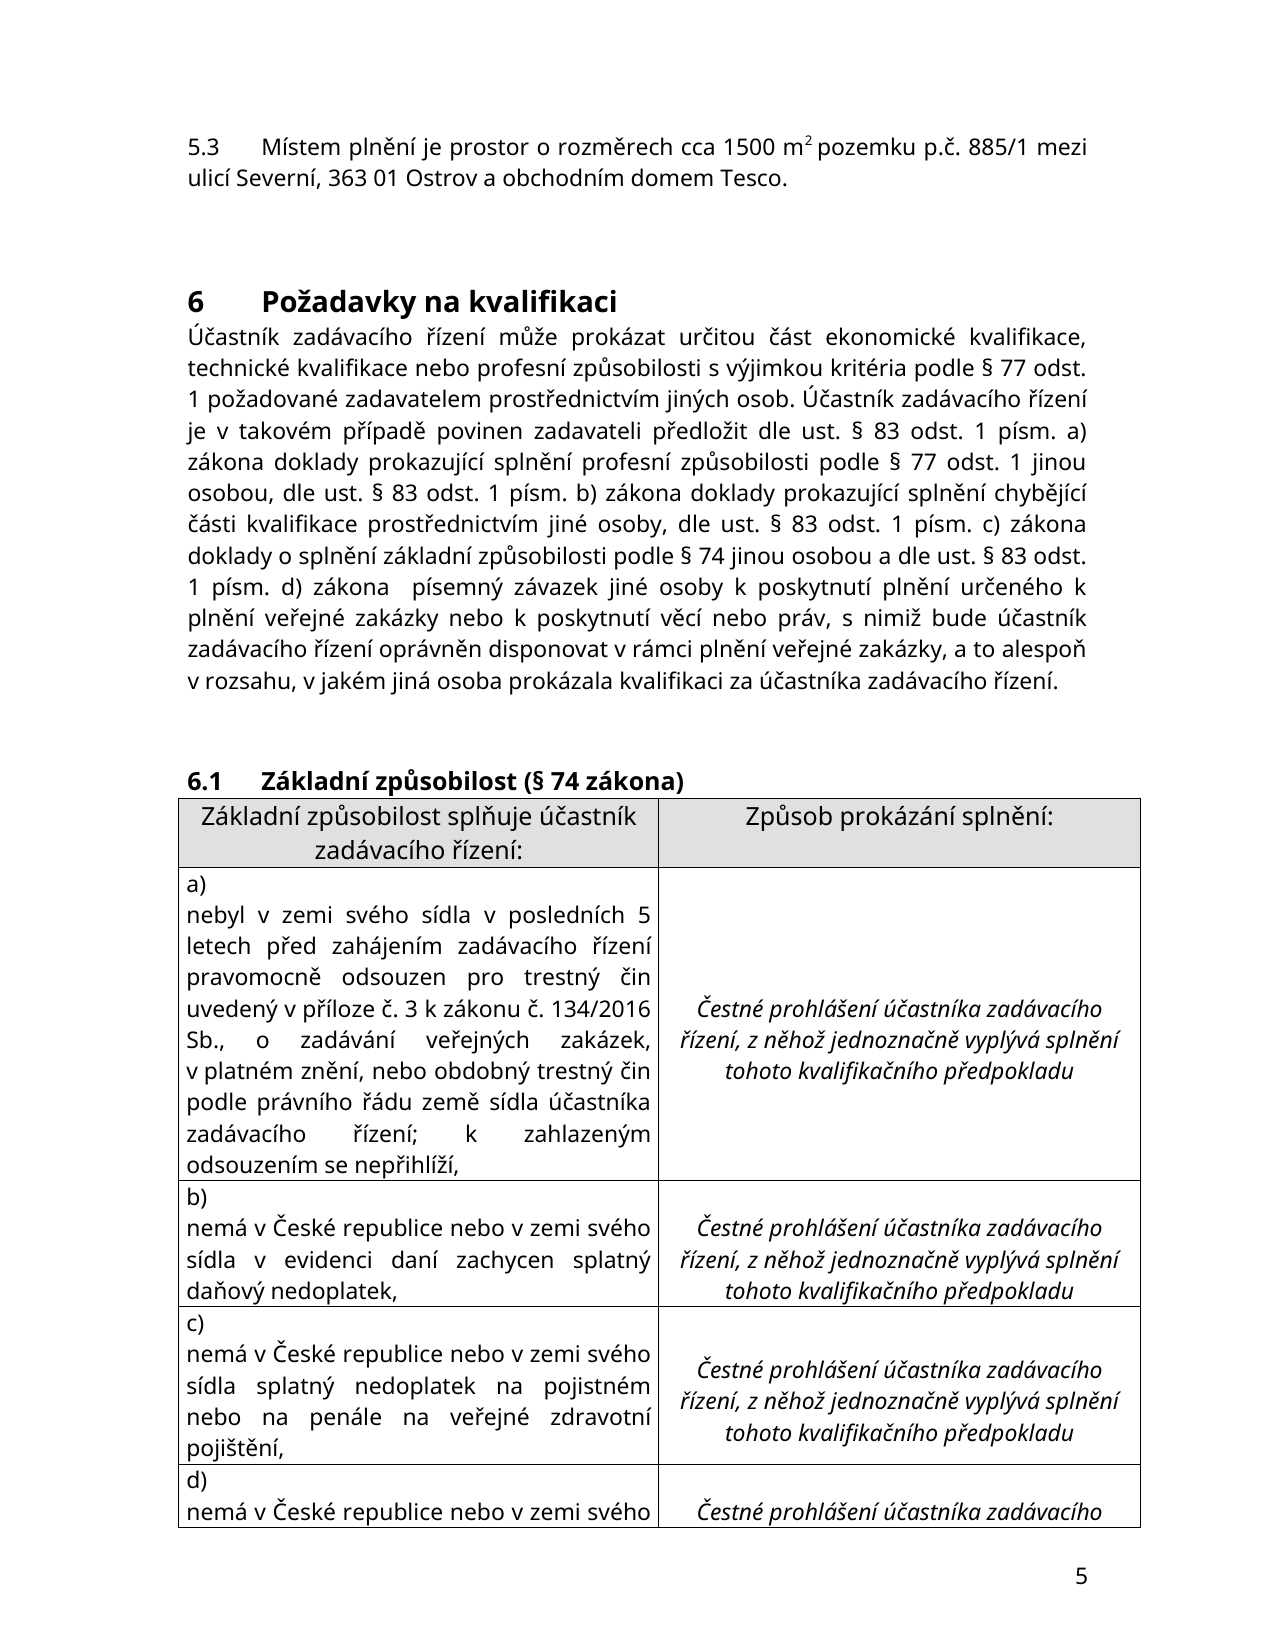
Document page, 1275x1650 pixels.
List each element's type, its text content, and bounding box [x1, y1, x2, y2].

table_cell Čestné prohlášení účastníka zadávacího řízení, z něhož jednoznačně vyplývá splnění tohoto kvalifikačního předpokladu [659, 1181, 1140, 1306]
table_header Způsob prokázání splnění: [659, 799, 1140, 867]
table_cell b) nemá v České republice nebo v zemi svého sídla v evidenci daní zachycen splatný daňový nedoplatek, [179, 1181, 658, 1306]
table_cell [179, 1465, 658, 1527]
table_cell nebyl v zemi svého sídla v posledních 5 letech před zahájením zadávacího řízení pravomocně odsouzen pro trestný čin uvedený v příloze č. 3 k zákonu č. 134/2016 Sb., o zadávání veřejných zakázek, v platném znění, nebo obdobný trestný čin podle právního řádu země sídla účastníka zadávacího řízení; k zahlazeným odsouzením se nepřihlíží, [179, 868, 658, 1180]
text Účastník zadávacího řízení může prokázat určitou část ekonomické kvalifikace, technické kvalifikace nebo profesní způsobilosti s výjimkou kritéria podle § 77 odst. 1 požadované zadavatelem prostřednictvím jiných osob. Účastník zadávacího řízení je v takovém případě povinen zadavateli předložit dle ust. § 83 odst. 1 písm. a) zákona doklady prokazující splnění profesní způsobilosti podle § 77 odst. 1 jinou osobou, dle ust. § 83 odst. 1 písm. b) zákona doklady prokazující splnění chybějící části kvalifikace prostřednictvím jiné osoby, dle ust. § 83 odst. 1 písm. c) zákona doklady o splnění základní způsobilosti podle § 74 jinou osobou a dle ust. § 83 odst. 1 písm. d) zákona písemný závazek jiné osoby k poskytnutí plnění určeného k plnění veřejné zakázky nebo k poskytnutí věcí nebo práv, s nimiž bude účastník zadávacího řízení oprávněn disponovat v rámci plnění veřejné zakázky, a to alespoň v rozsahu, v jakém jiná osoba prokázala kvalifikaci za účastníka zadávacího řízení. [187, 321, 1088, 696]
table_header Základní způsobilost splňuje účastník zadávacího řízení: [179, 799, 658, 867]
table_cell Čestné prohlášení účastníka zadávacího řízení, z něhož jednoznačně vyplývá splnění tohoto kvalifikačního předpokladu [659, 1307, 1140, 1463]
text 6.1 Základní způsobilost (§ 74 zákona) [187, 763, 1088, 797]
table_cell c) nemá v České republice nebo v zemi svého sídla splatný nedoplatek na pojistném nebo na penále na veřejné zdravotní pojištění, [179, 1307, 658, 1463]
subtitle Požadavky na kvalifikaci [187, 281, 1088, 321]
text 5.3 Místem plnění je prostor o rozměrech cca 1500 m2 pozemku p.č. 885/1 mezi ulicí Severní, 363 01 Ostrov a obchodním domem Tesco. [187, 131, 1088, 194]
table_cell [659, 1465, 1140, 1527]
table_cell Čestné prohlášení účastníka zadávacího řízení, z něhož jednoznačně vyplývá splnění tohoto kvalifikačního předpokladu [659, 868, 1140, 1180]
